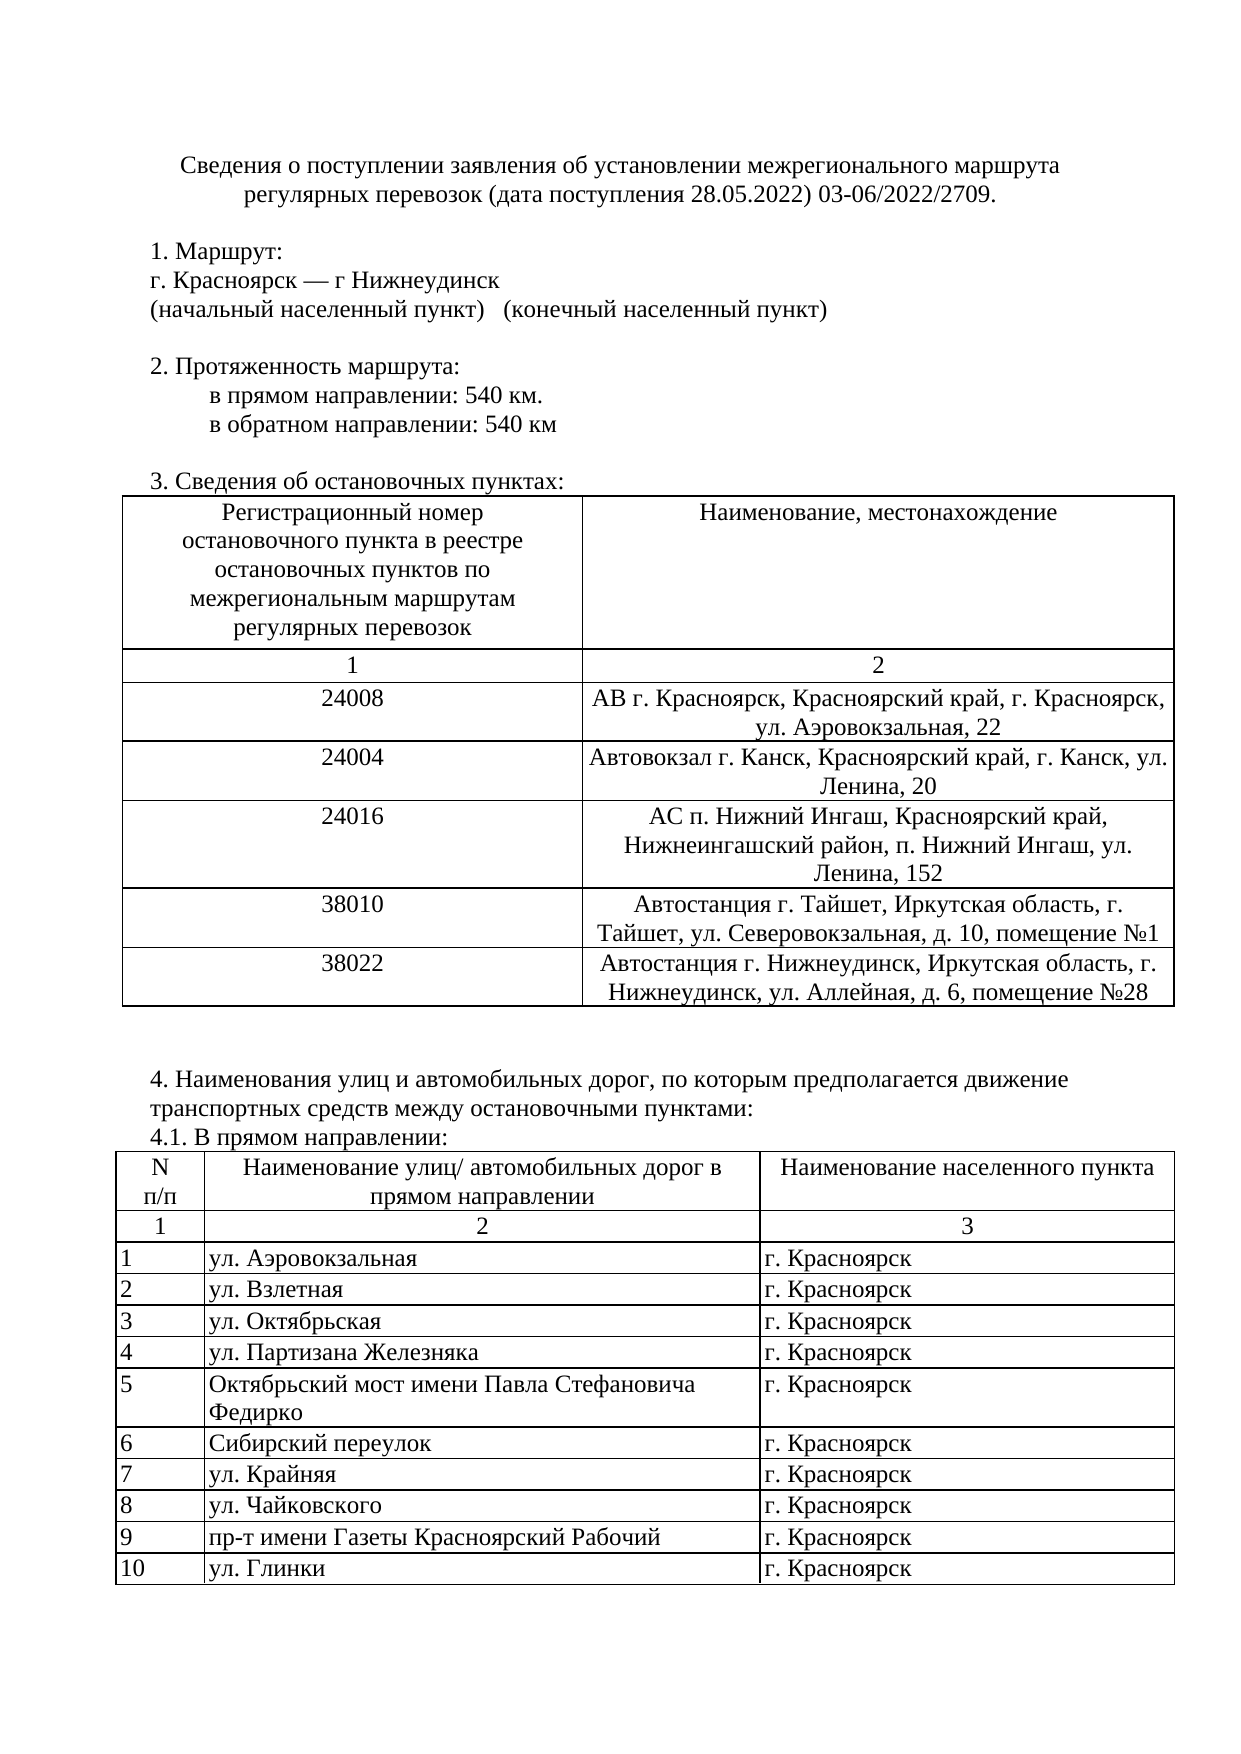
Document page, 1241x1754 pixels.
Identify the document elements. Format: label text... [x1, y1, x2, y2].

table_cell 1 [117, 1211, 204, 1241]
text 4. Наименования улиц и автомобильных дорог, по которым предполагается движение транспортных средств между остановочными пунктами: [150, 1064, 1090, 1122]
table_header N п/п [117, 1152, 204, 1210]
text в обратном направлении: 540 км [150, 409, 1090, 437]
table_cell 1 [123, 650, 582, 681]
table_cell 2 [583, 650, 1173, 681]
table_cell г. Красноярск [761, 1274, 1174, 1304]
table_cell 1 [117, 1243, 204, 1273]
table_header Регистрационный номер остановочного пункта в реестре остановочных пунктов по межрегиональным маршрутам регулярных перевозок [123, 497, 582, 648]
table_cell ул. Взлетная [205, 1274, 759, 1304]
table_cell пр-т имени Газеты Красноярский Рабочий [205, 1522, 759, 1552]
table_cell г. Красноярск [761, 1369, 1174, 1426]
table_header Наименование населенного пункта [761, 1152, 1174, 1210]
table_cell 4 [117, 1337, 204, 1367]
table_cell г. Красноярск [761, 1337, 1174, 1367]
table_cell 6 [117, 1428, 204, 1458]
table_cell 2 [117, 1274, 204, 1304]
table_cell Автостанция г. Тайшет, Иркутская область, г. Тайшет, ул. Северовокзальная, д. 10, помещение №1 [583, 889, 1173, 946]
table_cell г. Красноярск [761, 1491, 1174, 1521]
table_cell 3 [761, 1211, 1174, 1241]
text 2. Протяженность маршрута: [150, 351, 1090, 380]
text 1. Маршрут: [150, 236, 1090, 265]
text Сведения о поступлении заявления об установлении межрегионального маршрута регулярных перевозок (дата поступления 28.05.2022) 03-06/2022/2709. [150, 150, 1090, 207]
table_cell г. Красноярск [761, 1554, 1174, 1583]
table_cell 24008 [123, 683, 582, 740]
table_cell 2 [205, 1211, 759, 1241]
table_cell Автовокзал г. Канск, Красноярский край, г. Канск, ул. Ленина, 20 [583, 742, 1173, 799]
table_cell ул. Чайковского [205, 1491, 759, 1521]
table_cell 24016 [123, 801, 582, 887]
table_cell 8 [117, 1491, 204, 1521]
table_cell Сибирский переулок [205, 1428, 759, 1458]
table_header Наименование, местонахождение [583, 497, 1173, 648]
table_cell ул. Глинки [205, 1554, 759, 1583]
table_cell 24004 [123, 742, 582, 799]
text 4.1. В прямом направлении: [150, 1122, 1090, 1151]
text (начальный населенный пункт) (конечный населенный пункт) [150, 294, 1090, 322]
table_cell 3 [117, 1306, 204, 1336]
table_cell 5 [117, 1369, 204, 1426]
table_cell г. Красноярск [761, 1306, 1174, 1336]
table_cell г. Красноярск [761, 1459, 1174, 1489]
table_cell ул. Аэровокзальная [205, 1243, 759, 1273]
table_cell ул. Крайняя [205, 1459, 759, 1489]
table_header Наименование улиц/ автомобильных дорог в прямом направлении [205, 1152, 759, 1210]
table_cell г. Красноярск [761, 1522, 1174, 1552]
table_cell АВ г. Красноярск, Красноярский край, г. Красноярск, ул. Аэровокзальная, 22 [583, 683, 1173, 740]
text 3. Сведения об остановочных пунктах: [150, 466, 1090, 495]
table_cell 7 [117, 1459, 204, 1489]
table_cell г. Красноярск [761, 1428, 1174, 1458]
text г. Красноярск — г Нижнеудинск [150, 265, 1090, 294]
table_cell 9 [117, 1522, 204, 1552]
table_cell 10 [117, 1554, 204, 1583]
table_cell ул. Партизана Железняка [205, 1337, 759, 1367]
table_cell Автостанция г. Нижнеудинск, Иркутская область, г. Нижнеудинск, ул. Аллейная, д. 6, помещение №28 [583, 948, 1173, 1005]
table_cell Октябрьский мост имени Павла Стефановича Федирко [205, 1369, 759, 1426]
text в прямом направлении: 540 км. [150, 380, 1090, 409]
table_cell ул. Октябрьская [205, 1306, 759, 1336]
table_cell 38022 [123, 948, 582, 1005]
table_cell АС п. Нижний Ингаш, Красноярский край, Нижнеингашский район, п. Нижний Ингаш, ул. Ленина, 152 [583, 801, 1173, 887]
table_cell 38010 [123, 889, 582, 946]
table_cell г. Красноярск [761, 1243, 1174, 1273]
